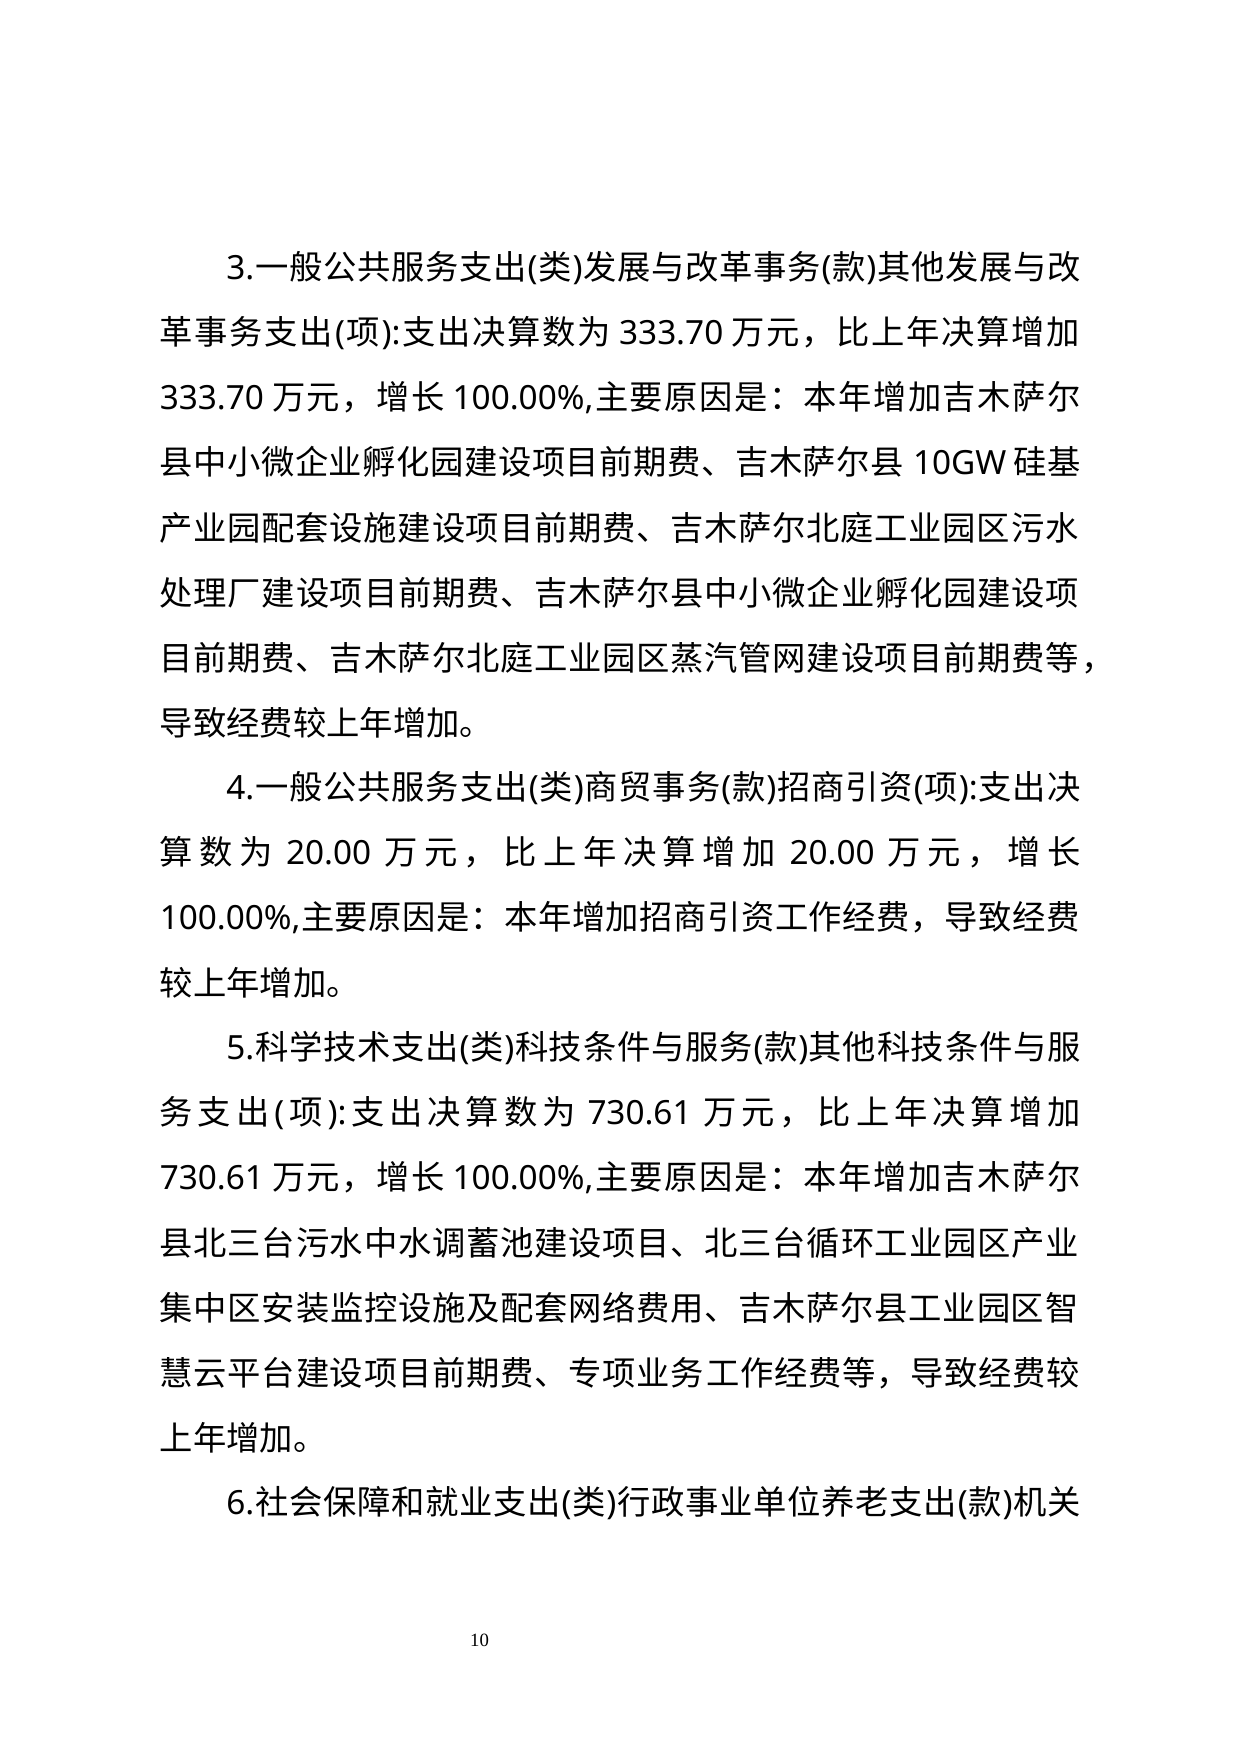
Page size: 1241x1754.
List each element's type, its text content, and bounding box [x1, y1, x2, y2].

text 3.一般公共服务支出(类)发展与改革事务(款)其他发展与改革事务支出(项):支出决算数为333.70万元，比上年决算增加333.70万元，增长100.00%,主要原因是：本年增加吉木萨尔县中小微企业孵化园建设项目前期费、吉木萨尔县10GW硅基产业园配套设施建设项目前期费、吉木萨尔北庭工业园区污水处理厂建设项目前期费、吉木萨尔县中小微企业孵化园建设项目前期费、吉木萨尔北庭工业园区蒸汽管网建设项目前期费等，导致经费较上年增加。 [159, 233, 1081, 753]
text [159, 1468, 1081, 1533]
text 5.科学技术支出(类)科技条件与服务(款)其他科技条件与服务支出(项):支出决算数为730.61万元，比上年决算增加730.61万元，增长100.00%,主要原因是：本年增加吉木萨尔县北三台污水中水调蓄池建设项目、北三台循环工业园区产业集中区安装监控设施及配套网络费用、吉木萨尔县工业园区智慧云平台建设项目前期费、专项业务工作经费等，导致经费较上年增加。 [159, 1013, 1081, 1468]
text 4.一般公共服务支出(类)商贸事务(款)招商引资(项):支出决算数为20.00万元，比上年决算增加20.00万元，增长100.00%,主要原因是：本年增加招商引资工作经费，导致经费较上年增加。 [159, 753, 1081, 1013]
